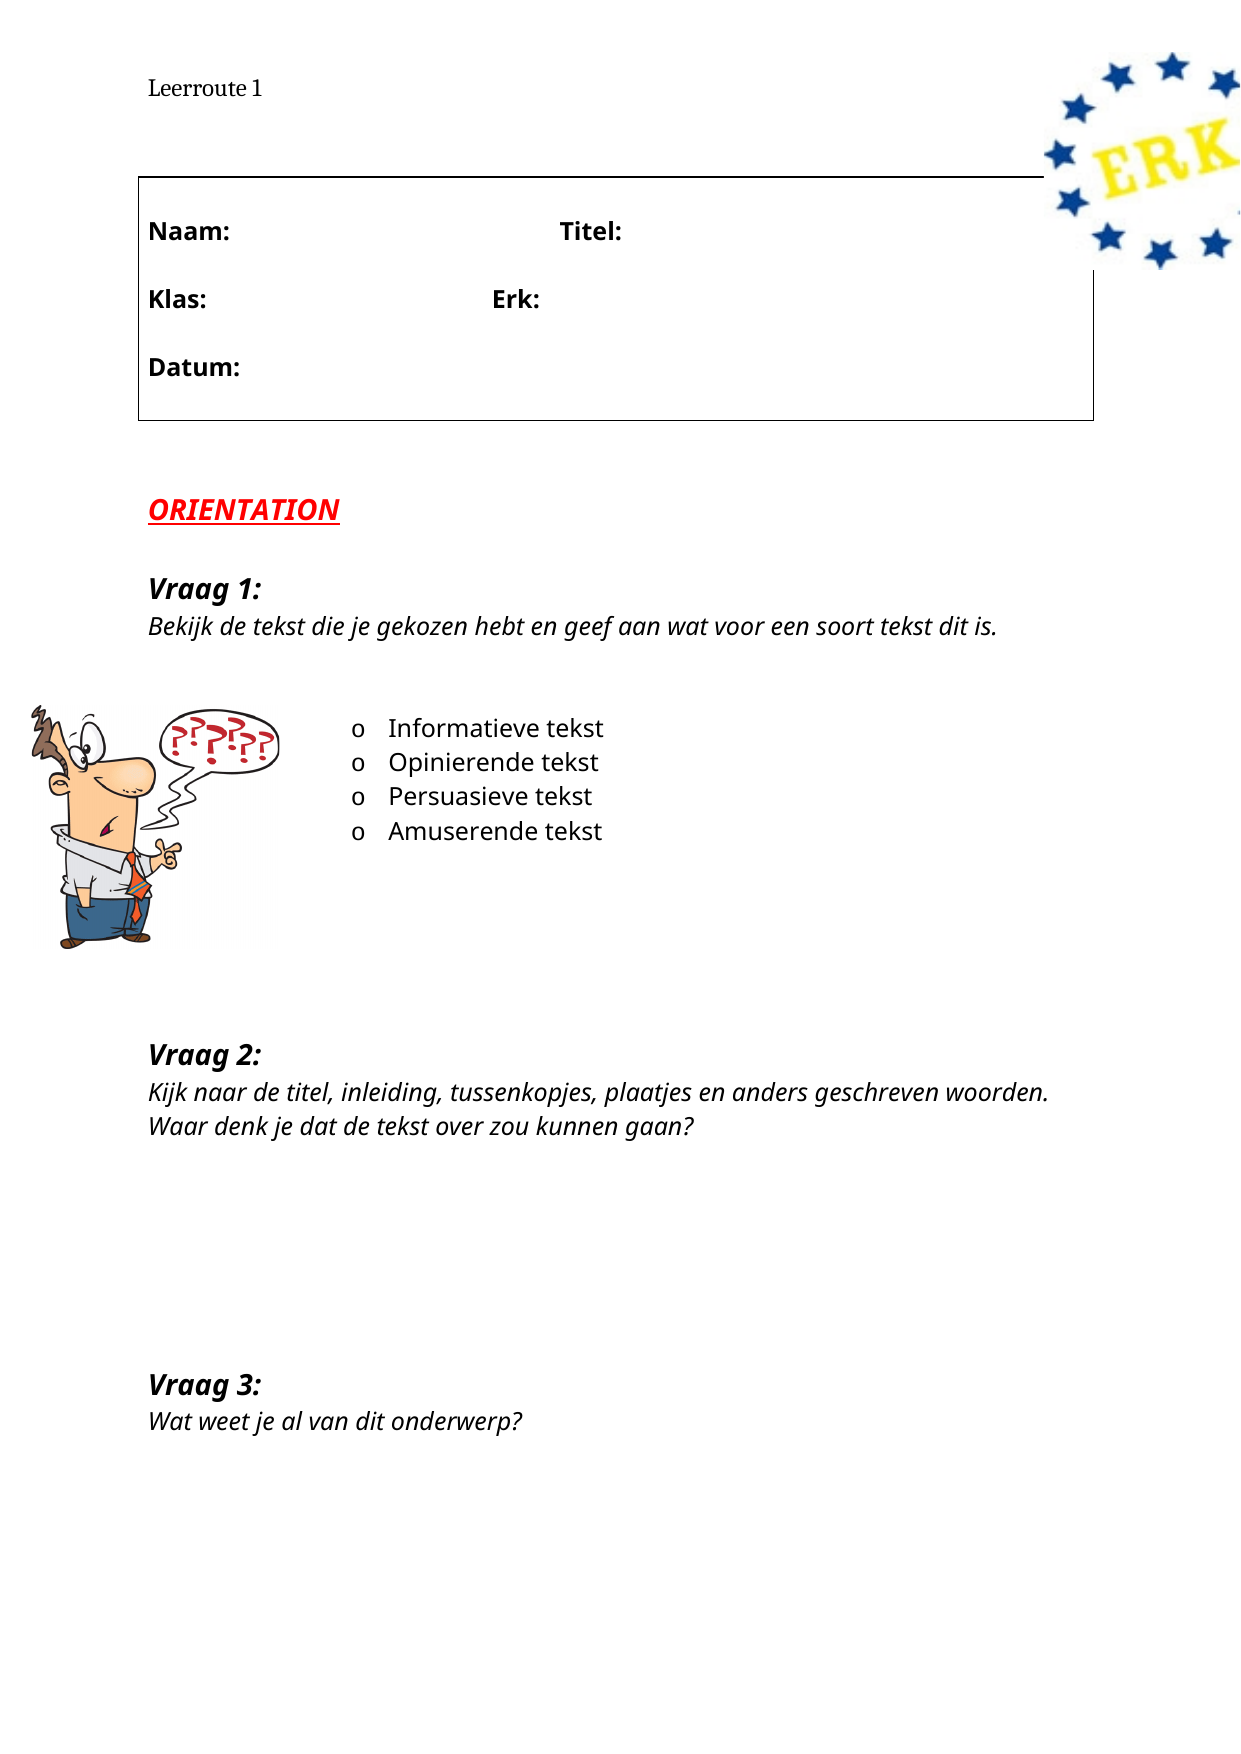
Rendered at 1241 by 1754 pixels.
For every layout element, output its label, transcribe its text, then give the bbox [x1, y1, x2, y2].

text Vraag 2: [148, 1035, 1093, 1074]
list Amuserende tekst [280, 813, 1093, 847]
text Wat weet je al van dit onderwerp? [148, 1403, 1093, 1437]
list Naam: Titel: [148, 213, 1043, 248]
text Vraag 3: [148, 1364, 1093, 1403]
picture [31, 705, 280, 949]
list Opinierende tekst [280, 745, 1093, 779]
text Vraag 1: [148, 568, 1093, 608]
list Informatieve tekst [280, 710, 1093, 745]
list Datum: [148, 350, 1093, 384]
picture [1043, 52, 1241, 270]
text Kijk naar de titel, inleiding, tussenkopjes, plaatjes en anders geschreven woorden. Waar denk je dat de tekst over zou kunnen gaan? [148, 1074, 1093, 1142]
list Klas: Erk: [148, 282, 1093, 316]
text Bekijk de tekst die je gekozen hebt en geef aan wat voor een soort tekst dit is. [148, 608, 1093, 642]
text ORIENTATION [148, 489, 1093, 529]
list Persuasieve tekst [280, 779, 1093, 813]
